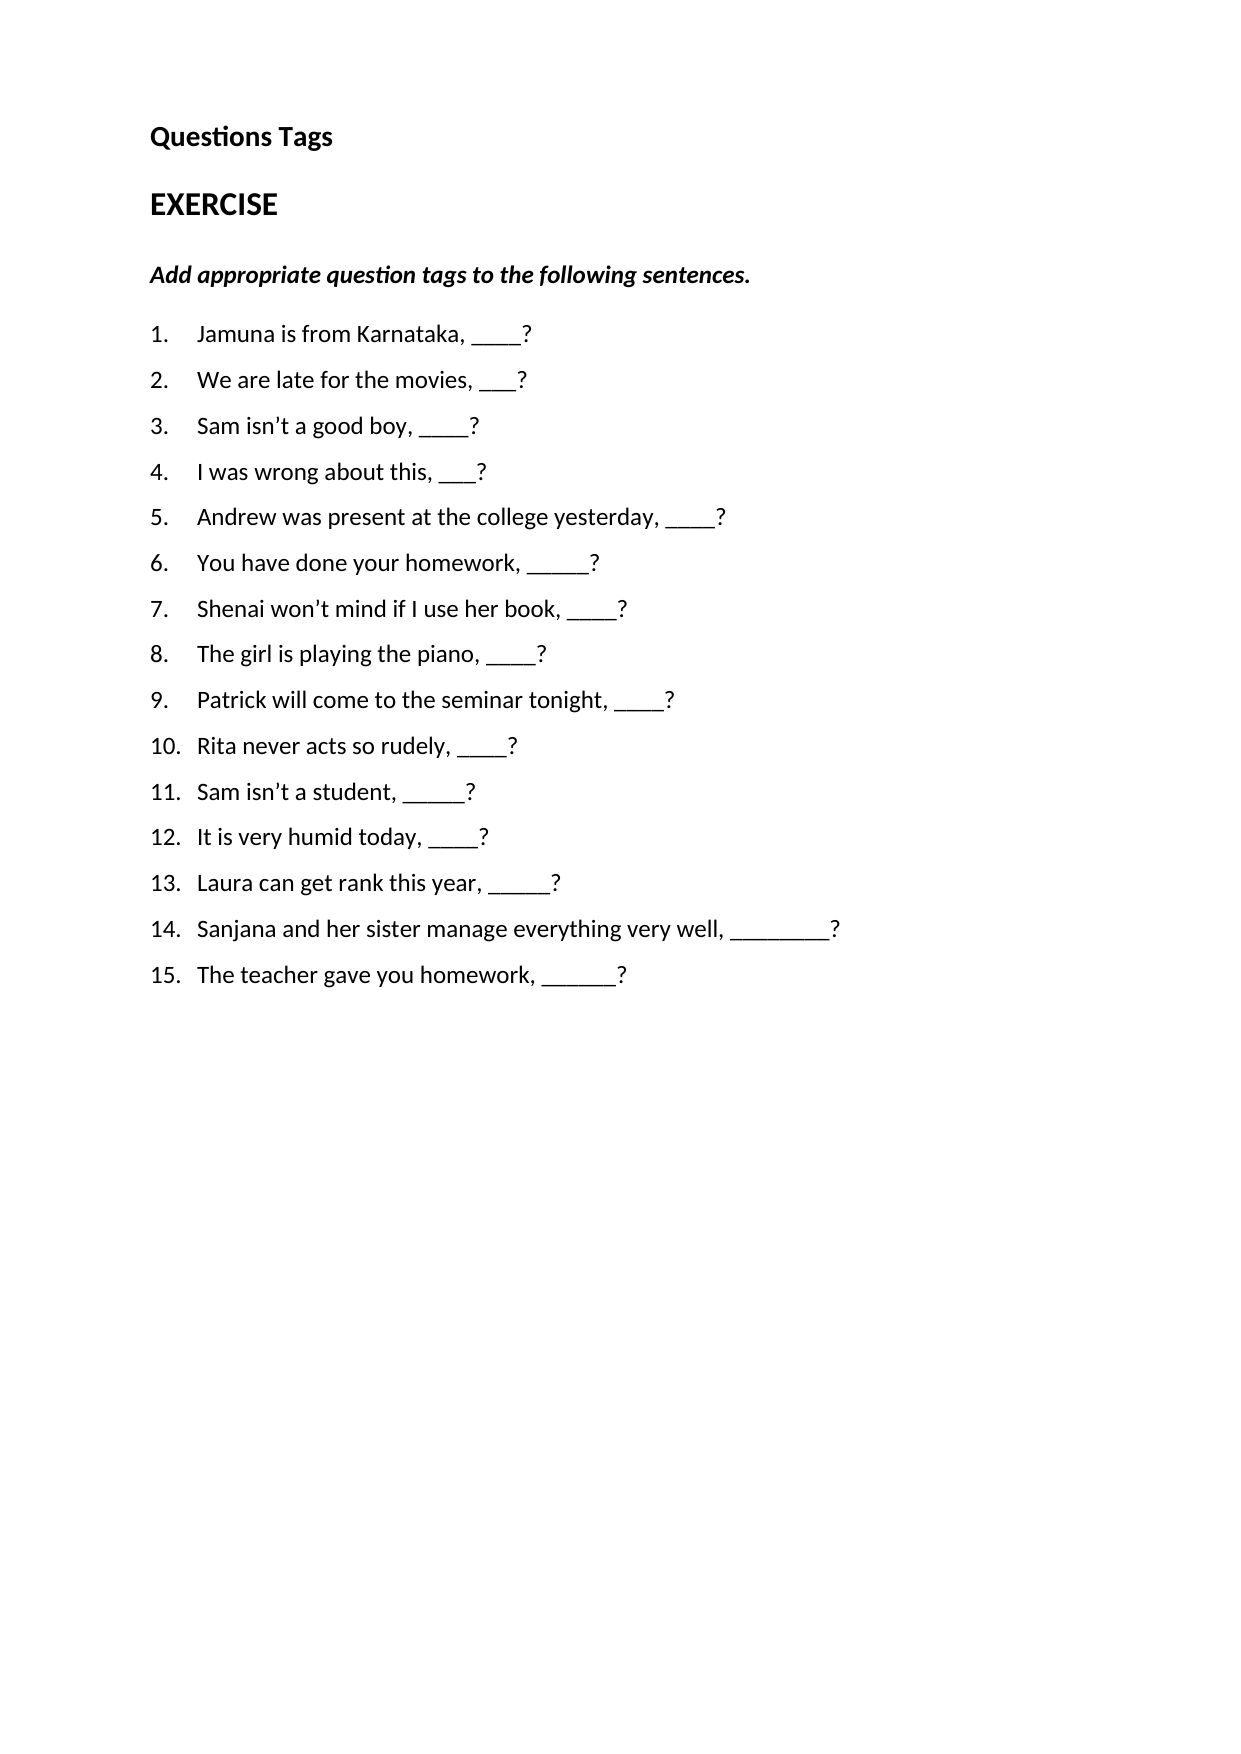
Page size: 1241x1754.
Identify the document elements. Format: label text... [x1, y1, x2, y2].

list The girl is playing the piano, ____? [150, 639, 1090, 669]
text Questions Tags [150, 118, 1090, 154]
list It is very humid today, ____? [150, 822, 1090, 852]
list Sanjana and her sister manage everything very well, ________? [150, 913, 1090, 943]
list Rita never acts so rudely, ____? [150, 730, 1090, 761]
list I was wrong about this, ___? [150, 456, 1090, 486]
list Sam isn’t a student, _____? [150, 776, 1090, 806]
list Sam isn’t a good boy, ____? [150, 410, 1090, 441]
list You have done your homework, _____? [150, 547, 1090, 578]
list Laura can get rank this year, _____? [150, 867, 1090, 898]
text EXERCISE [150, 183, 1090, 224]
list We are late for the movies, ___? [150, 364, 1090, 395]
text Add appropriate question tags to the following sentences. [150, 259, 1090, 289]
list Andrew was present at the college yesterday, ____? [150, 501, 1090, 532]
list Patrick will come to the seminar tonight, ____? [150, 684, 1090, 715]
list Jamuna is from Karnataka, ____? [150, 318, 1090, 349]
list The teacher gave you homework, ______? [150, 959, 1090, 989]
list Shenai won’t mind if I use her book, ____? [150, 593, 1090, 623]
